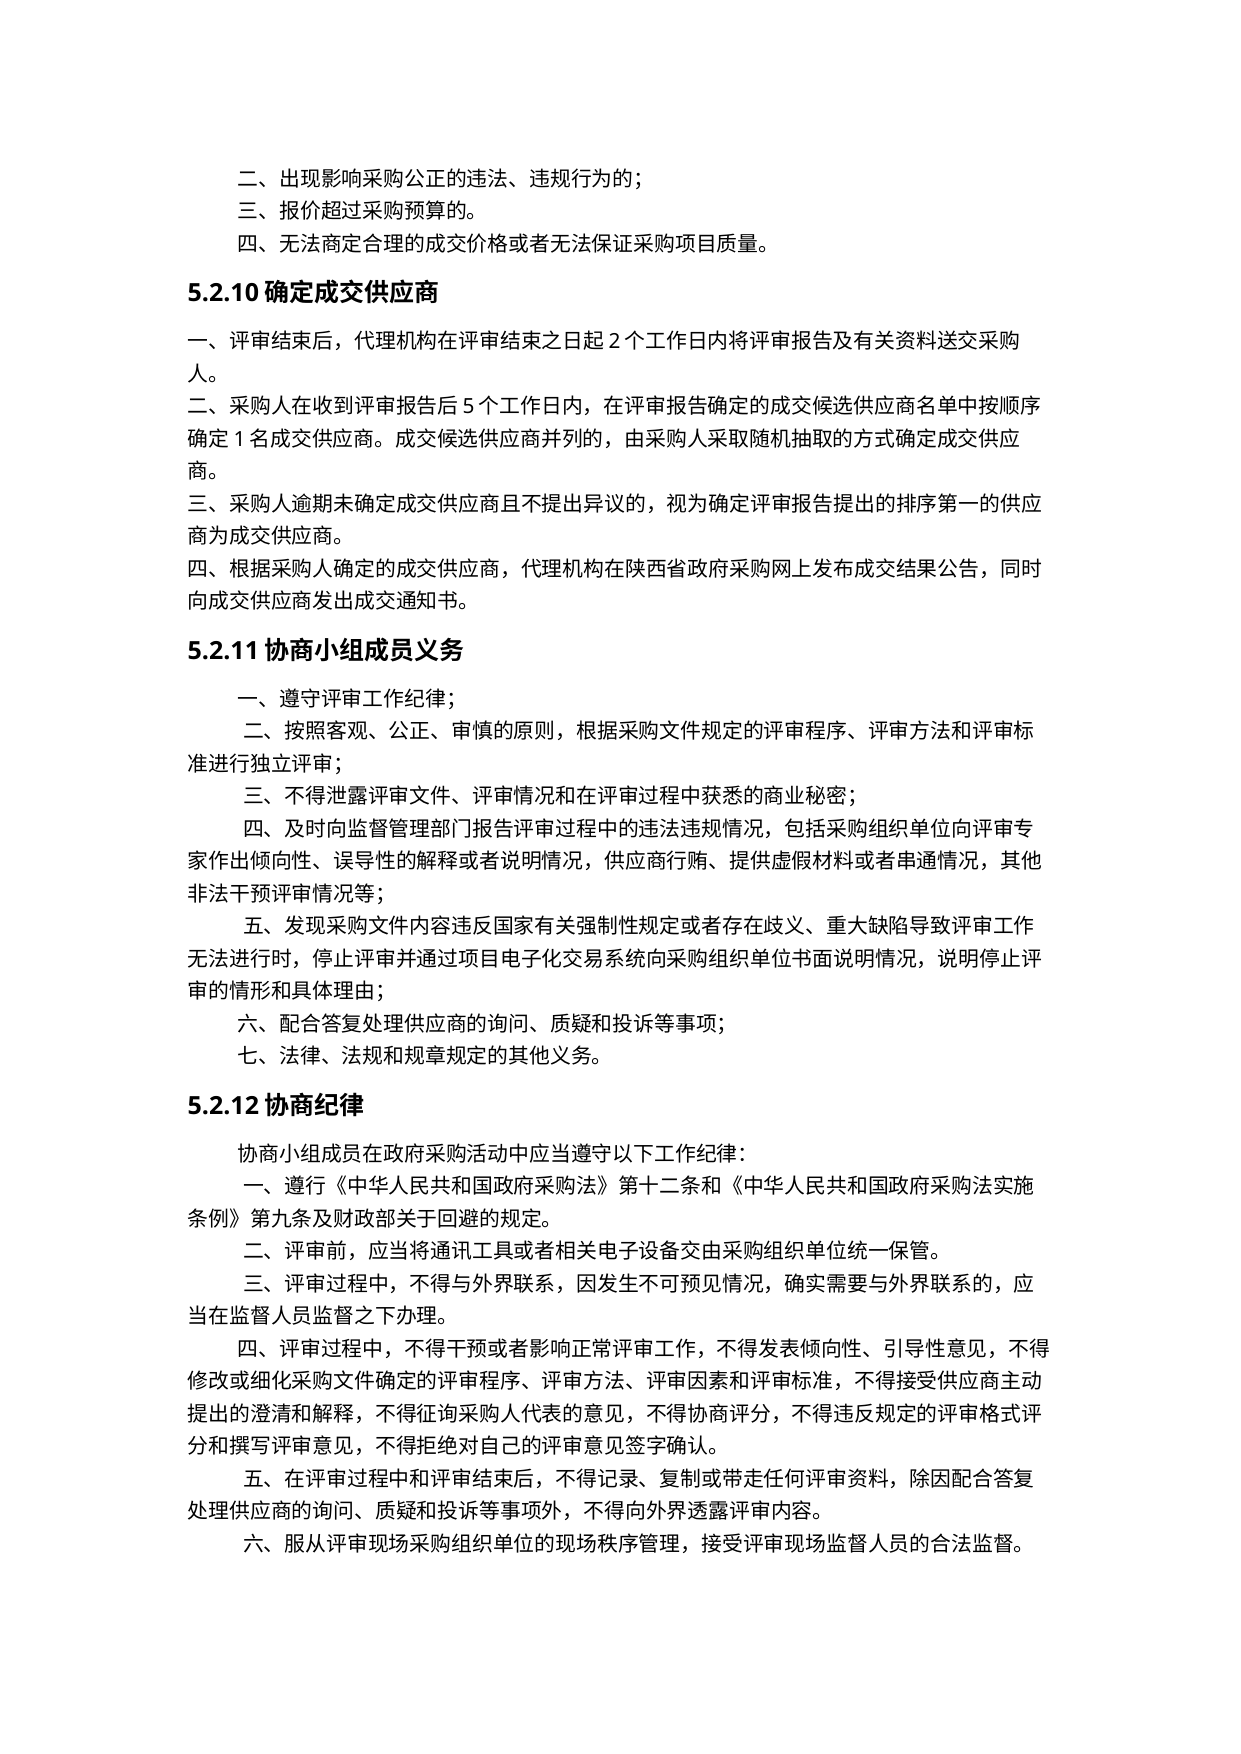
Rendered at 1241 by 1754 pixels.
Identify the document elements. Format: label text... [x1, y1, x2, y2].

text 5.2.10确定成交供应商 [187, 259, 1053, 324]
text 协商小组成员在政府采购活动中应当遵守以下工作纪律： [187, 1137, 1053, 1169]
text 三、评审过程中，不得与外界联系，因发生不可预见情况，确实需要与外界联系的，应当在监督人员监督之下办理。 [187, 1267, 1053, 1332]
text 三、报价超过采购预算的。 [187, 194, 1053, 227]
text 二、出现影响采购公正的违法、违规行为的； [187, 162, 1053, 194]
text 三、不得泄露评审文件、评审情况和在评审过程中获悉的商业秘密； [187, 779, 1053, 812]
text 六、服从评审现场采购组织单位的现场秩序管理，接受评审现场监督人员的合法监督。 [187, 1527, 1053, 1559]
text 五、发现采购文件内容违反国家有关强制性规定或者存在歧义、重大缺陷导致评审工作无法进行时，停止评审并通过项目电子化交易系统向采购组织单位书面说明情况，说明停止评审的情形和具体理由； [187, 909, 1053, 1007]
text 六、配合答复处理供应商的询问、质疑和投诉等事项； [187, 1007, 1053, 1039]
text 5.2.12协商纪律 [187, 1072, 1053, 1137]
text 四、及时向监督管理部门报告评审过程中的违法违规情况，包括采购组织单位向评审专家作出倾向性、误导性的解释或者说明情况，供应商行贿、提供虚假材料或者串通情况，其他非法干预评审情况等； [187, 812, 1053, 909]
text 一、评审结束后，代理机构在评审结束之日起2个工作日内将评审报告及有关资料送交采购人。 [187, 324, 1053, 389]
text 五、在评审过程中和评审结束后，不得记录、复制或带走任何评审资料，除因配合答复处理供应商的询问、质疑和投诉等事项外，不得向外界透露评审内容。 [187, 1462, 1053, 1527]
text 一、遵守评审工作纪律； [187, 682, 1053, 714]
text 四、根据采购人确定的成交供应商，代理机构在陕西省政府采购网上发布成交结果公告，同时向成交供应商发出成交通知书。 [187, 552, 1053, 617]
text 5.2.11协商小组成员义务 [187, 617, 1053, 682]
text 四、无法商定合理的成交价格或者无法保证采购项目质量。 [187, 227, 1053, 259]
text 二、采购人在收到评审报告后5个工作日内，在评审报告确定的成交候选供应商名单中按顺序确定1名成交供应商。成交候选供应商并列的，由采购人采取随机抽取的方式确定成交供应商。 [187, 389, 1053, 487]
text 二、评审前，应当将通讯工具或者相关电子设备交由采购组织单位统一保管。 [187, 1234, 1053, 1267]
text 二、按照客观、公正、审慎的原则，根据采购文件规定的评审程序、评审方法和评审标准进行独立评审； [187, 714, 1053, 779]
text 四、评审过程中，不得干预或者影响正常评审工作，不得发表倾向性、引导性意见，不得修改或细化采购文件确定的评审程序、评审方法、评审因素和评审标准，不得接受供应商主动提出的澄清和解释，不得征询采购人代表的意见，不得协商评分，不得违反规定的评审格式评分和撰写评审意见，不得拒绝对自己的评审意见签字确认。 [187, 1332, 1053, 1462]
text 七、法律、法规和规章规定的其他义务。 [187, 1039, 1053, 1072]
text 三、采购人逾期未确定成交供应商且不提出异议的，视为确定评审报告提出的排序第一的供应商为成交供应商。 [187, 487, 1053, 552]
text 一、遵行《中华人民共和国政府采购法》第十二条和《中华人民共和国政府采购法实施条例》第九条及财政部关于回避的规定。 [187, 1169, 1053, 1234]
